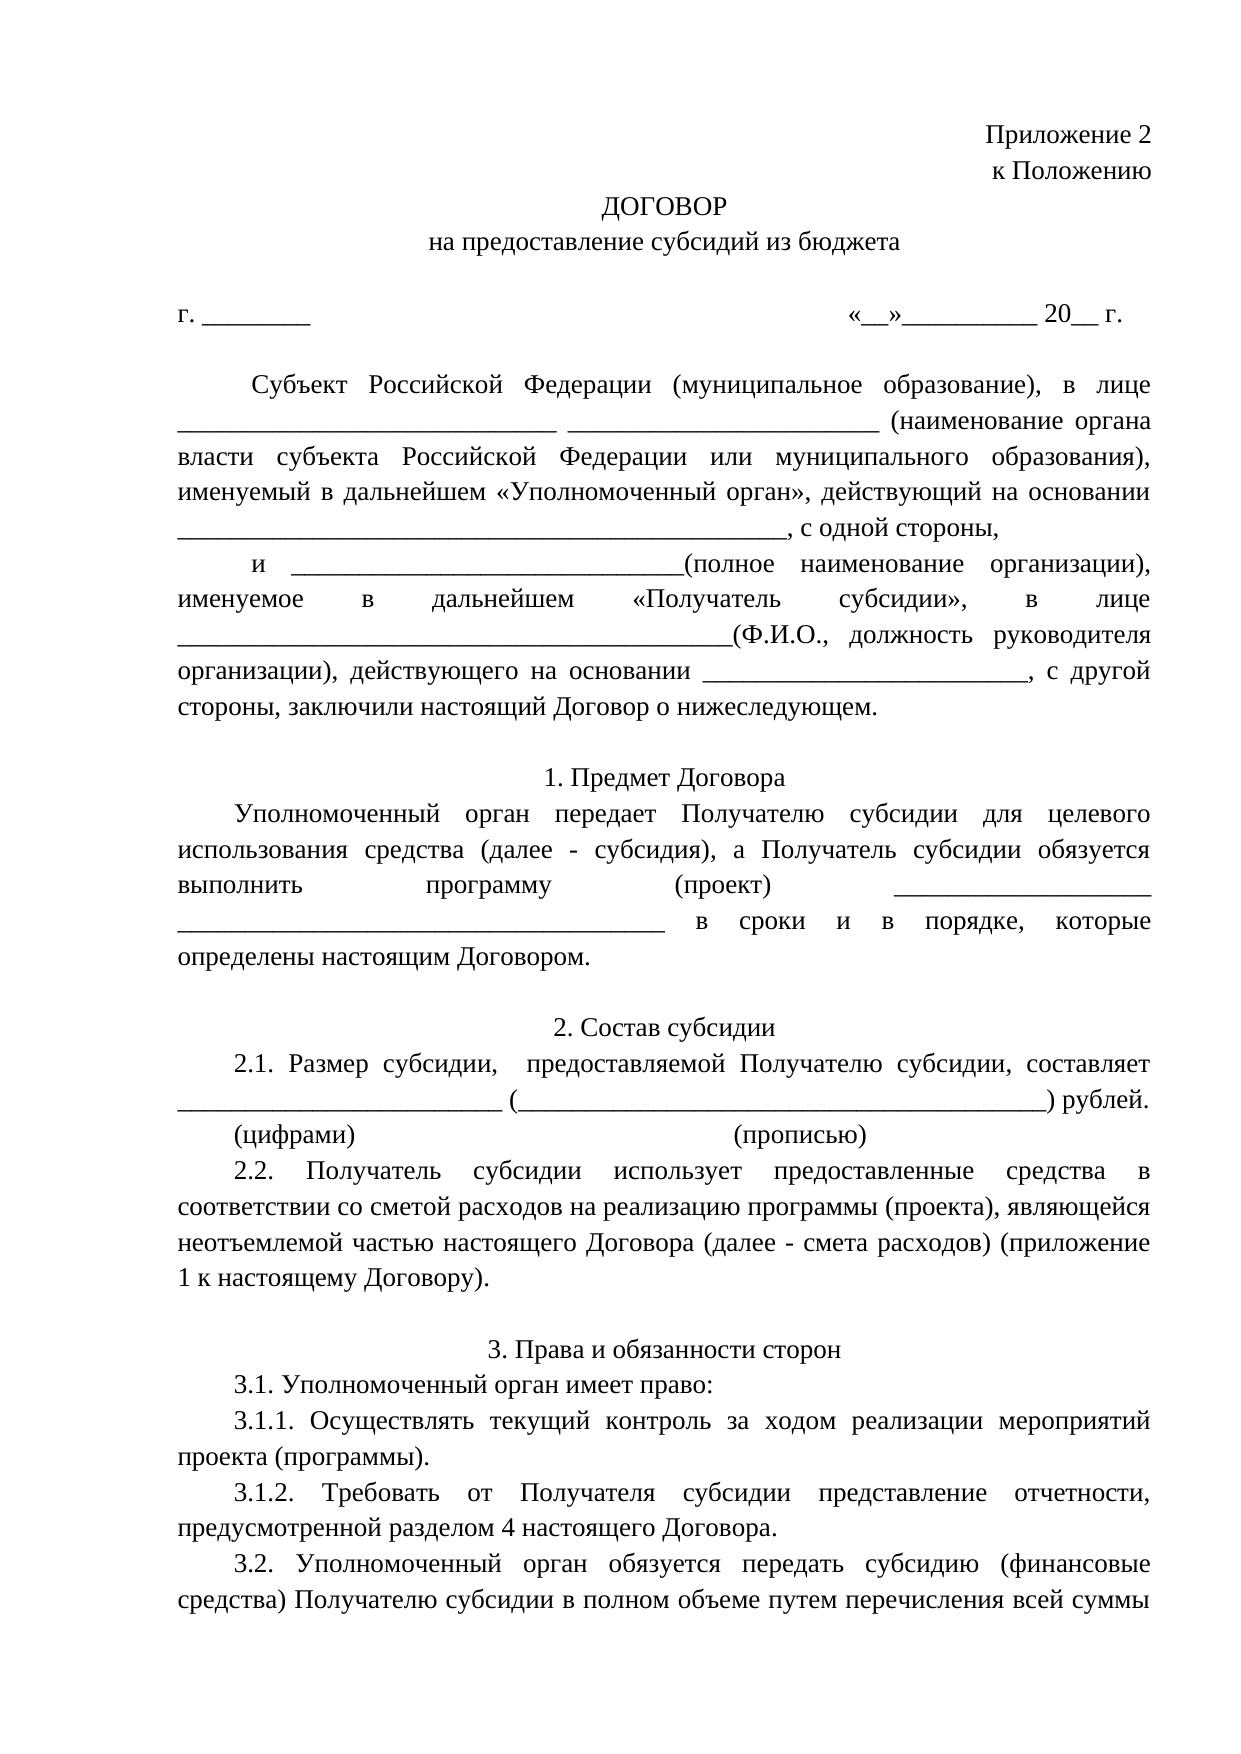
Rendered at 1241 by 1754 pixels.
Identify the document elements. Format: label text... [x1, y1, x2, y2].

text 2.2. Получатель субсидии использует предоставленные средства в соответствии со сметой расходов на реализацию программы (проекта), являющейся неотъемлемой частью настоящего Договора (далее - смета расходов) (приложение 1 к настоящему Договору). [177, 1154, 1152, 1293]
text Субъект Российской Федерации (муниципальное образование), в лице ____________________________ _______________________ (наименование органа власти субъекта Российской Федерации или муниципального образования), именуемый в дальнейшем «Уполномоченный орган», действующий на основании _____________________________________________, с одной стороны, [177, 368, 1152, 542]
text ДОГОВОР [177, 189, 1152, 221]
text Уполномоченный орган передает Получателю субсидии для целевого использования средства (далее - субсидия), а Получатель субсидии обязуется выполнить программу (проект) ___________________ ____________________________________ в сроки и в порядке, которые определены настоящим Договором. [177, 797, 1152, 971]
text 3.1.1. Осуществлять текущий контроль за ходом реализации мероприятий проекта (программы). [177, 1404, 1152, 1471]
text 1. Предмет Договора [177, 761, 1152, 792]
text (цифрами) (прописью) [177, 1118, 1152, 1150]
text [177, 1547, 1152, 1614]
text 2.1. Размер субсидии, предоставляемой Получателю субсидии, составляет ________________________ (_______________________________________) рублей. [177, 1047, 1152, 1114]
text г. ________ «__»__________ 20__ г. [177, 297, 1152, 328]
text 2. Состав субсидии [177, 1011, 1152, 1042]
text к Положению [177, 154, 1152, 185]
text и _____________________________(полное наименование организации), именуемое в дальнейшем «Получатель субсидии», в лице _________________________________________(Ф.И.О., должность руководителя организации), действующего на основании ________________________, с другой стороны, заключили настоящий Договор о нижеследующем. [177, 547, 1152, 721]
text Приложение 2 [177, 118, 1152, 149]
text 3.1. Уполномоченный орган имеет право: [177, 1369, 1152, 1400]
text 3.1.2. Требовать от Получателя субсидии представление отчетности, предусмотренной разделом 4 настоящего Договора. [177, 1476, 1152, 1543]
text на предоставление субсидий из бюджета [177, 225, 1152, 256]
text 3. Права и обязанности сторон [177, 1333, 1152, 1364]
